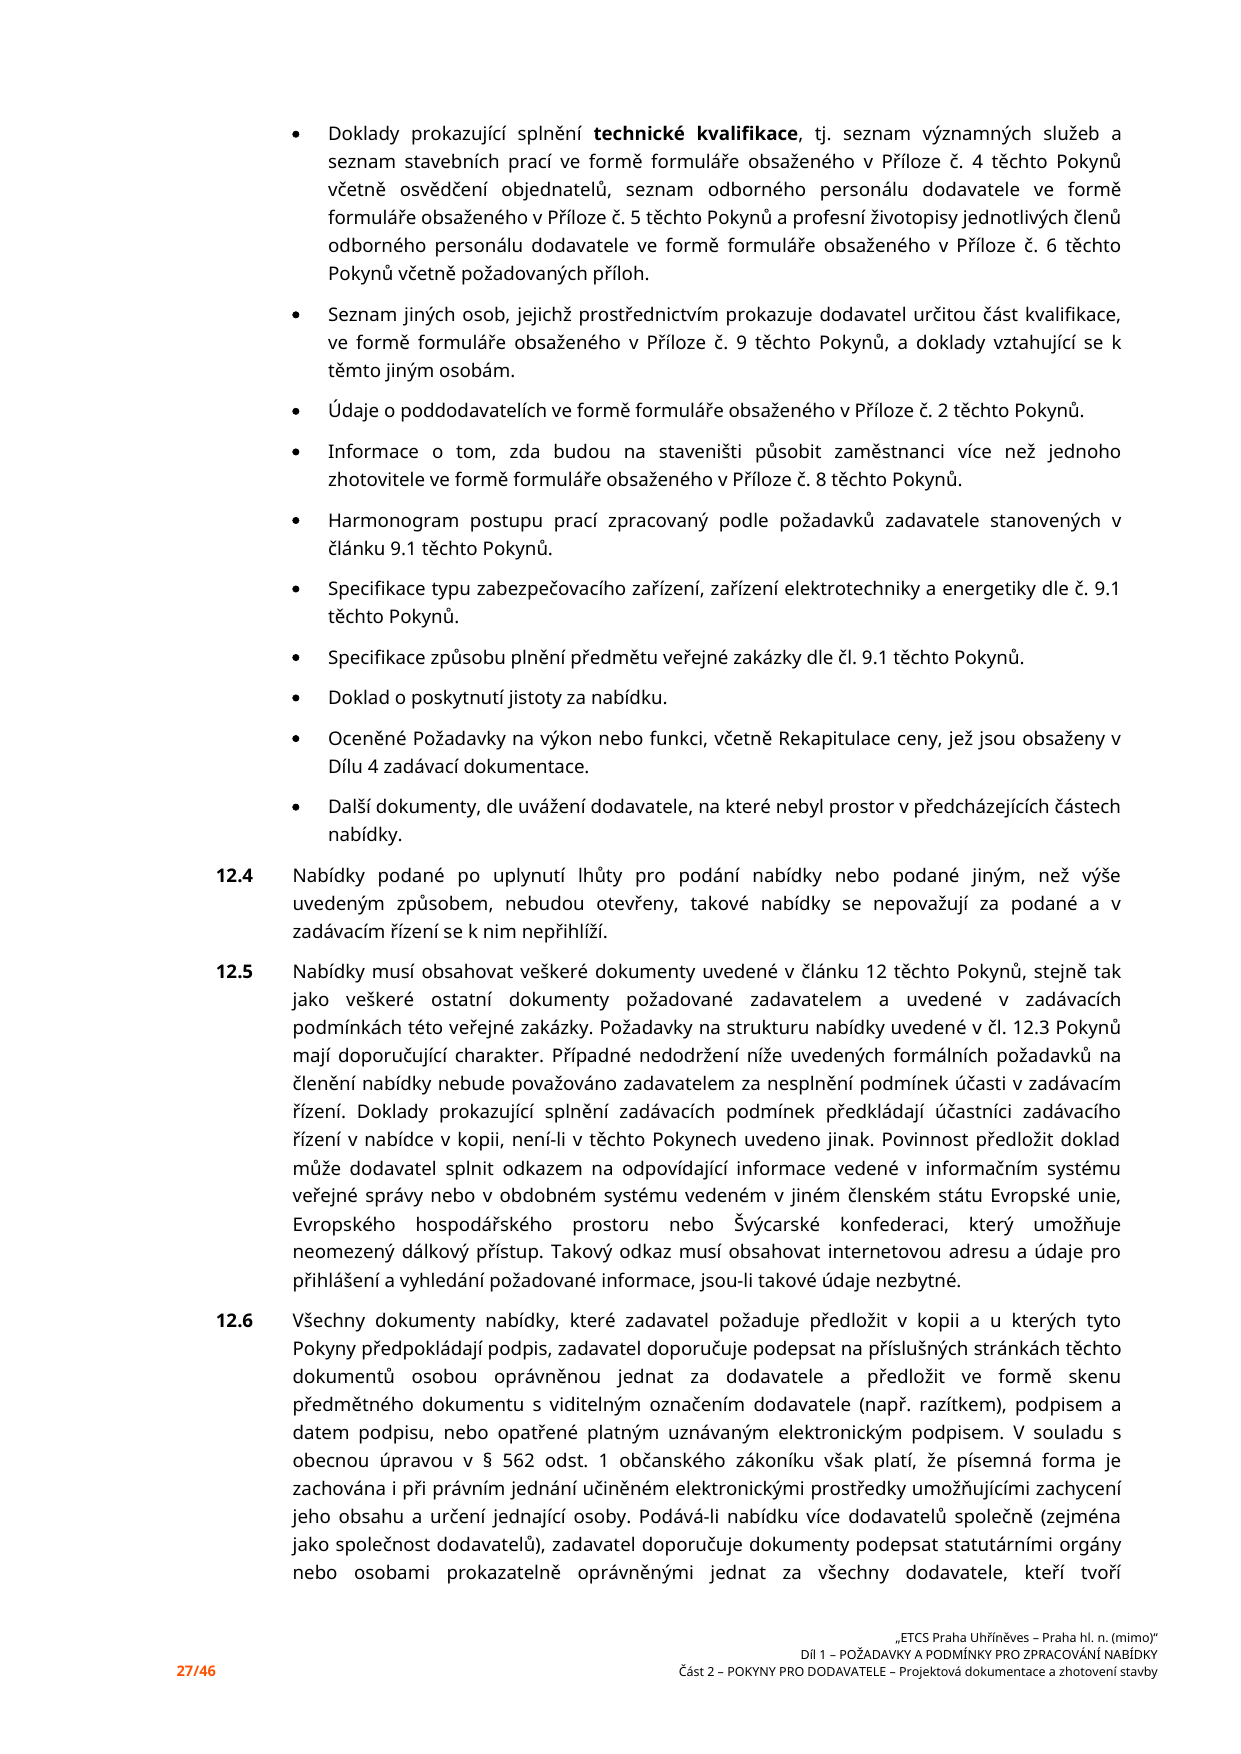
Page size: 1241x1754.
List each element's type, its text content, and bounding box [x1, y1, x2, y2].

text Další dokumenty, dle uvážení dodavatele, na které nebyl prostor v předcházejících částech nabídky. [292, 793, 1122, 847]
text Údaje o poddodavatelích ve formě formuláře obsaženého v Příloze č. 2 těchto Pokynů. [292, 398, 1122, 423]
text Informace o tom, zda budou na staveništi působit zaměstnanci více než jednoho zhotovitele ve formě formuláře obsaženého v Příloze č. 8 těchto Pokynů. [292, 438, 1122, 492]
text Seznam jiných osob, jejichž prostřednictvím prokazuje dodavatel určitou část kvalifikace, ve formě formuláře obsaženého v Příloze č. 9 těchto Pokynů, a doklady vztahující se k těmto jiným osobám. [292, 301, 1122, 383]
text Nabídky musí obsahovat veškeré dokumenty uvedené v článku 12 těchto Pokynů, stejně tak jako veškeré ostatní dokumenty požadované zadavatelem a uvedené v zadávacích podmínkách této veřejné zakázky. Požadavky na strukturu nabídky uvedené v čl. 12.3 Pokynů mají doporučující charakter. Případné nedodržení níže uvedených formálních požadavků na členění nabídky nebude považováno zadavatelem za nesplnění podmínek účasti v zadávacím řízení. Doklady prokazující splnění zadávacích podmínek předkládají účastníci zadávacího řízení v nabídce v kopii, není-li v těchto Pokynech uvedeno jinak. Povinnost předložit doklad může dodavatel splnit odkazem na odpovídající informace vedené v informačním systému veřejné správy nebo v obdobném systému vedeném v jiném členském státu Evropské unie, Evropského hospodářského prostoru nebo Švýcarské konfederaci, který umožňuje neomezený dálkový přístup. Takový odkaz musí obsahovat internetovou adresu a údaje pro přihlášení a vyhledání požadované informace, jsou-li takové údaje nezbytné. [216, 959, 1122, 1292]
text Specifikace typu zabezpečovacího zařízení, zařízení elektrotechniky a energetiky dle č. 9.1 těchto Pokynů. [292, 575, 1122, 629]
text Doklady prokazující splnění technické kvalifikace, tj. seznam významných služeb a seznam stavebních prací ve formě formuláře obsaženého v Příloze č. 4 těchto Pokynů včetně osvědčení objednatelů, seznam odborného personálu dodavatele ve formě formuláře obsaženého v Příloze č. 5 těchto Pokynů a profesní životopisy jednotlivých členů odborného personálu dodavatele ve formě formuláře obsaženého v Příloze č. 6 těchto Pokynů včetně požadovaných příloh. [292, 121, 1122, 286]
text Specifikace způsobu plnění předmětu veřejné zakázky dle čl. 9.1 těchto Pokynů. [292, 644, 1122, 669]
text Oceněné Požadavky na výkon nebo funkci, včetně Rekapitulace ceny, jež jsou obsaženy v Dílu 4 zadávací dokumentace. [292, 725, 1122, 778]
text Nabídky podané po uplynutí lhůty pro podání nabídky nebo podané jiným, než výše uvedeným způsobem, nebudou otevřeny, takové nabídky se nepovažují za podané a v zadávacím řízení se k nim nepřihlíží. [216, 862, 1122, 944]
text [216, 1307, 1122, 1585]
text Doklad o poskytnutí jistoty za nabídku. [292, 684, 1122, 710]
text Harmonogram postupu prací zpracovaný podle požadavků zadavatele stanovených v článku 9.1 těchto Pokynů. [292, 507, 1122, 560]
